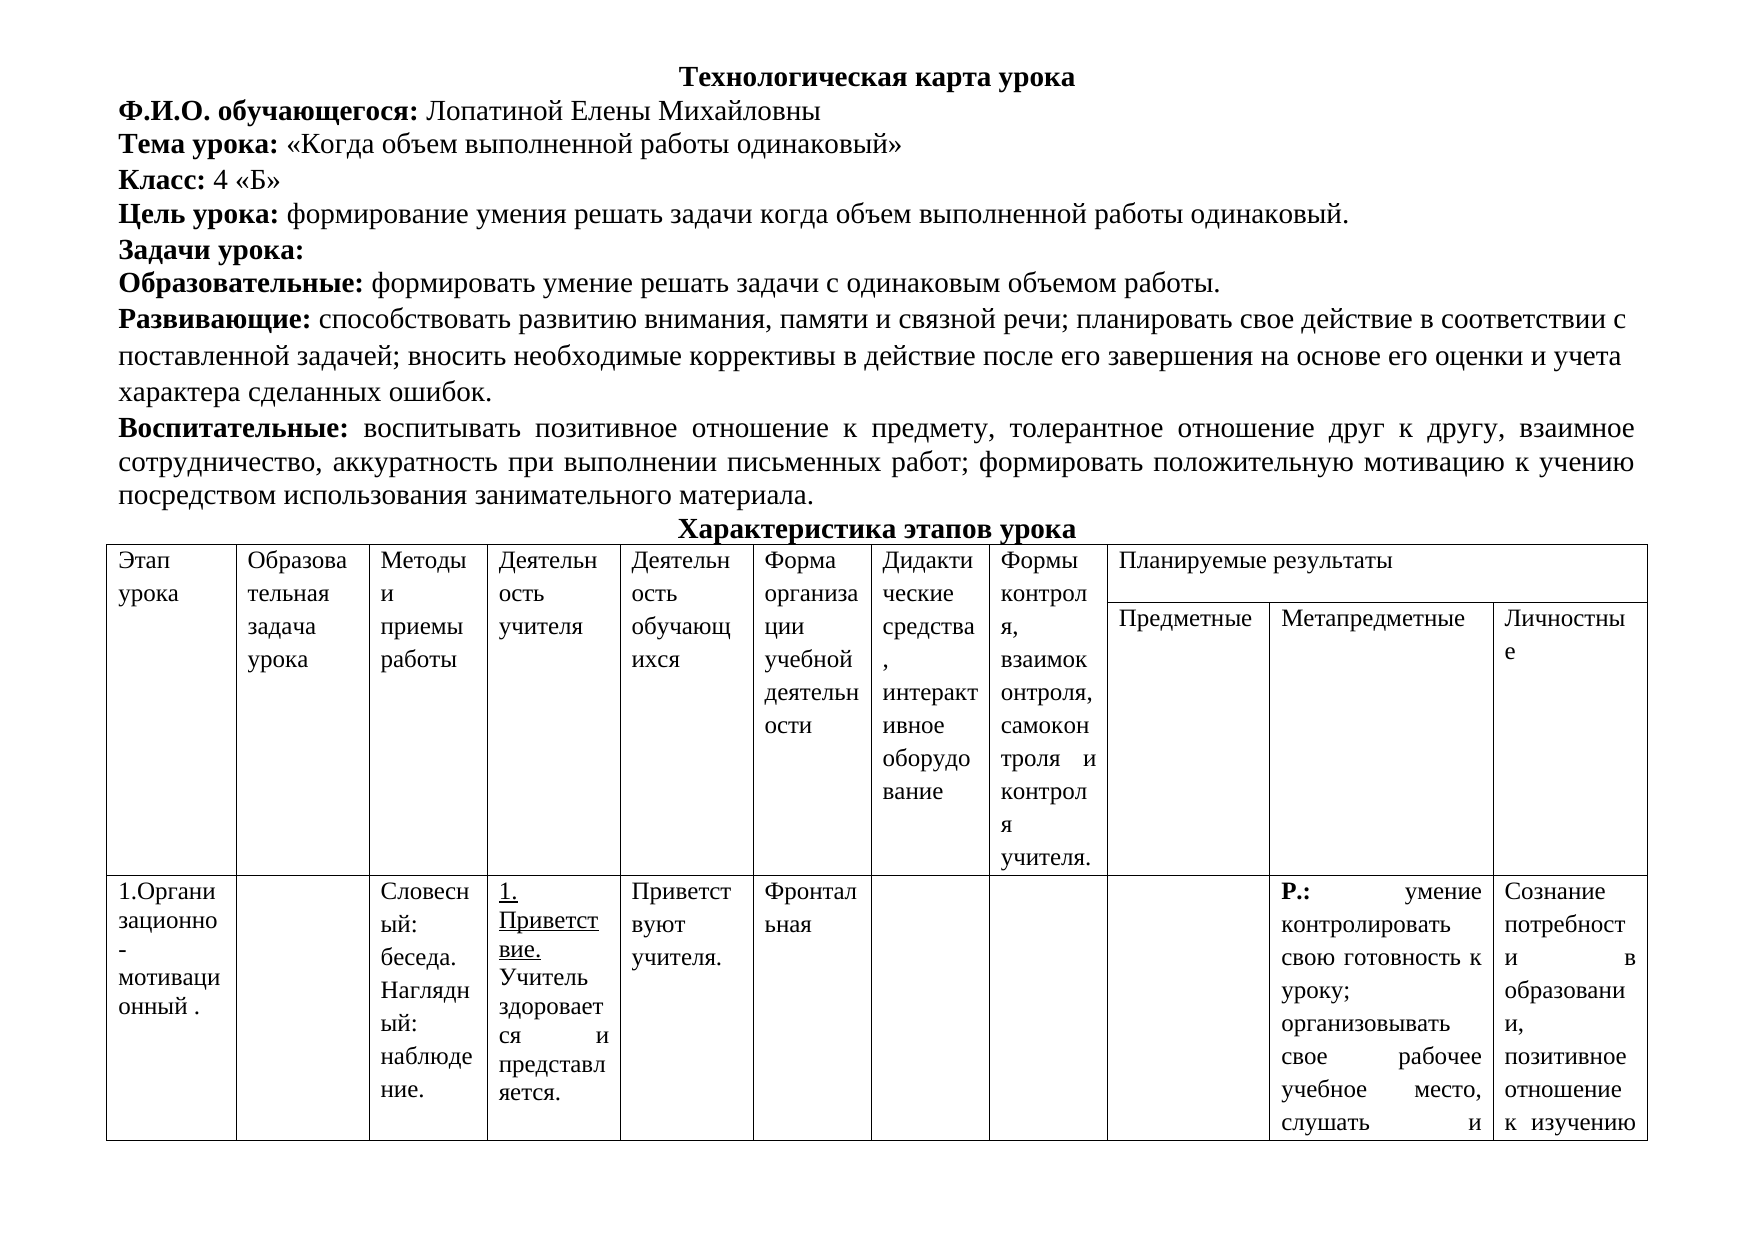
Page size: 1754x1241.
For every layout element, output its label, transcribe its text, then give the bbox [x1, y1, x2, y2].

text Тема урока: «Когда объем выполненной работы одинаковый» [118, 126, 1636, 160]
table_cell [1108, 876, 1269, 1140]
table_cell Фронтальная [754, 876, 871, 1140]
table_header Дидактические средства, интерактивное оборудование [872, 545, 989, 875]
table_cell Метапредметные [1270, 603, 1493, 875]
text Технологическая карта урока [118, 59, 1636, 93]
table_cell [1494, 876, 1647, 1140]
table_cell [990, 876, 1107, 1140]
table_header Этап урока [107, 545, 236, 875]
table_header Форма организации учебной деятельности [754, 545, 871, 875]
list Воспитательные: воспитывать позитивное отношение к предмету, толерантное отношение друг к другу, взаимное сотрудничество, аккуратность при выполнении письменных работ; формировать положительную мотивацию к учению посредством использования занимательного материала. [118, 410, 1636, 511]
table_header Планируемые результаты [1108, 545, 1647, 602]
text Ф.И.О. обучающегося: Лопатиной Елены Михайловны [118, 93, 1636, 126]
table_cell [488, 876, 620, 1140]
table_cell [872, 876, 989, 1140]
text Класс: 4 «Б» [118, 162, 1636, 196]
table_cell Предметные [1108, 603, 1269, 875]
table_header Образовательная задача урока [237, 545, 369, 875]
text Развивающие: способствовать развитию внимания, памяти и связной речи; планировать свое действие в соответствии с поставленной задачей; вносить необходимые коррективы в действие после его завершения на основе его оценки и учета характера сделанных ошибок. [118, 302, 1636, 407]
text Образовательные: формировать умение решать задачи с одинаковым объемом работы. [118, 266, 1636, 299]
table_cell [107, 876, 236, 1140]
text Задачи урока: [118, 232, 1636, 266]
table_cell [370, 876, 487, 1140]
table_cell [237, 876, 369, 1140]
table_header Деятельность обучающихся [621, 545, 753, 875]
list Характеристика этапов урока [118, 511, 1636, 544]
table_header Формы контроля, взаимоконтроля, самоконтроля и контроля учителя. [990, 545, 1107, 875]
table_cell Личностные [1494, 603, 1647, 875]
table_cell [1270, 876, 1493, 1140]
table_header Деятельность учителя [488, 545, 620, 875]
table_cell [621, 876, 753, 1140]
text Цель урока: формирование умения решать задачи когда объем выполненной работы одинаковый. [118, 196, 1636, 229]
table_header Методы и приемы работы [370, 545, 487, 875]
